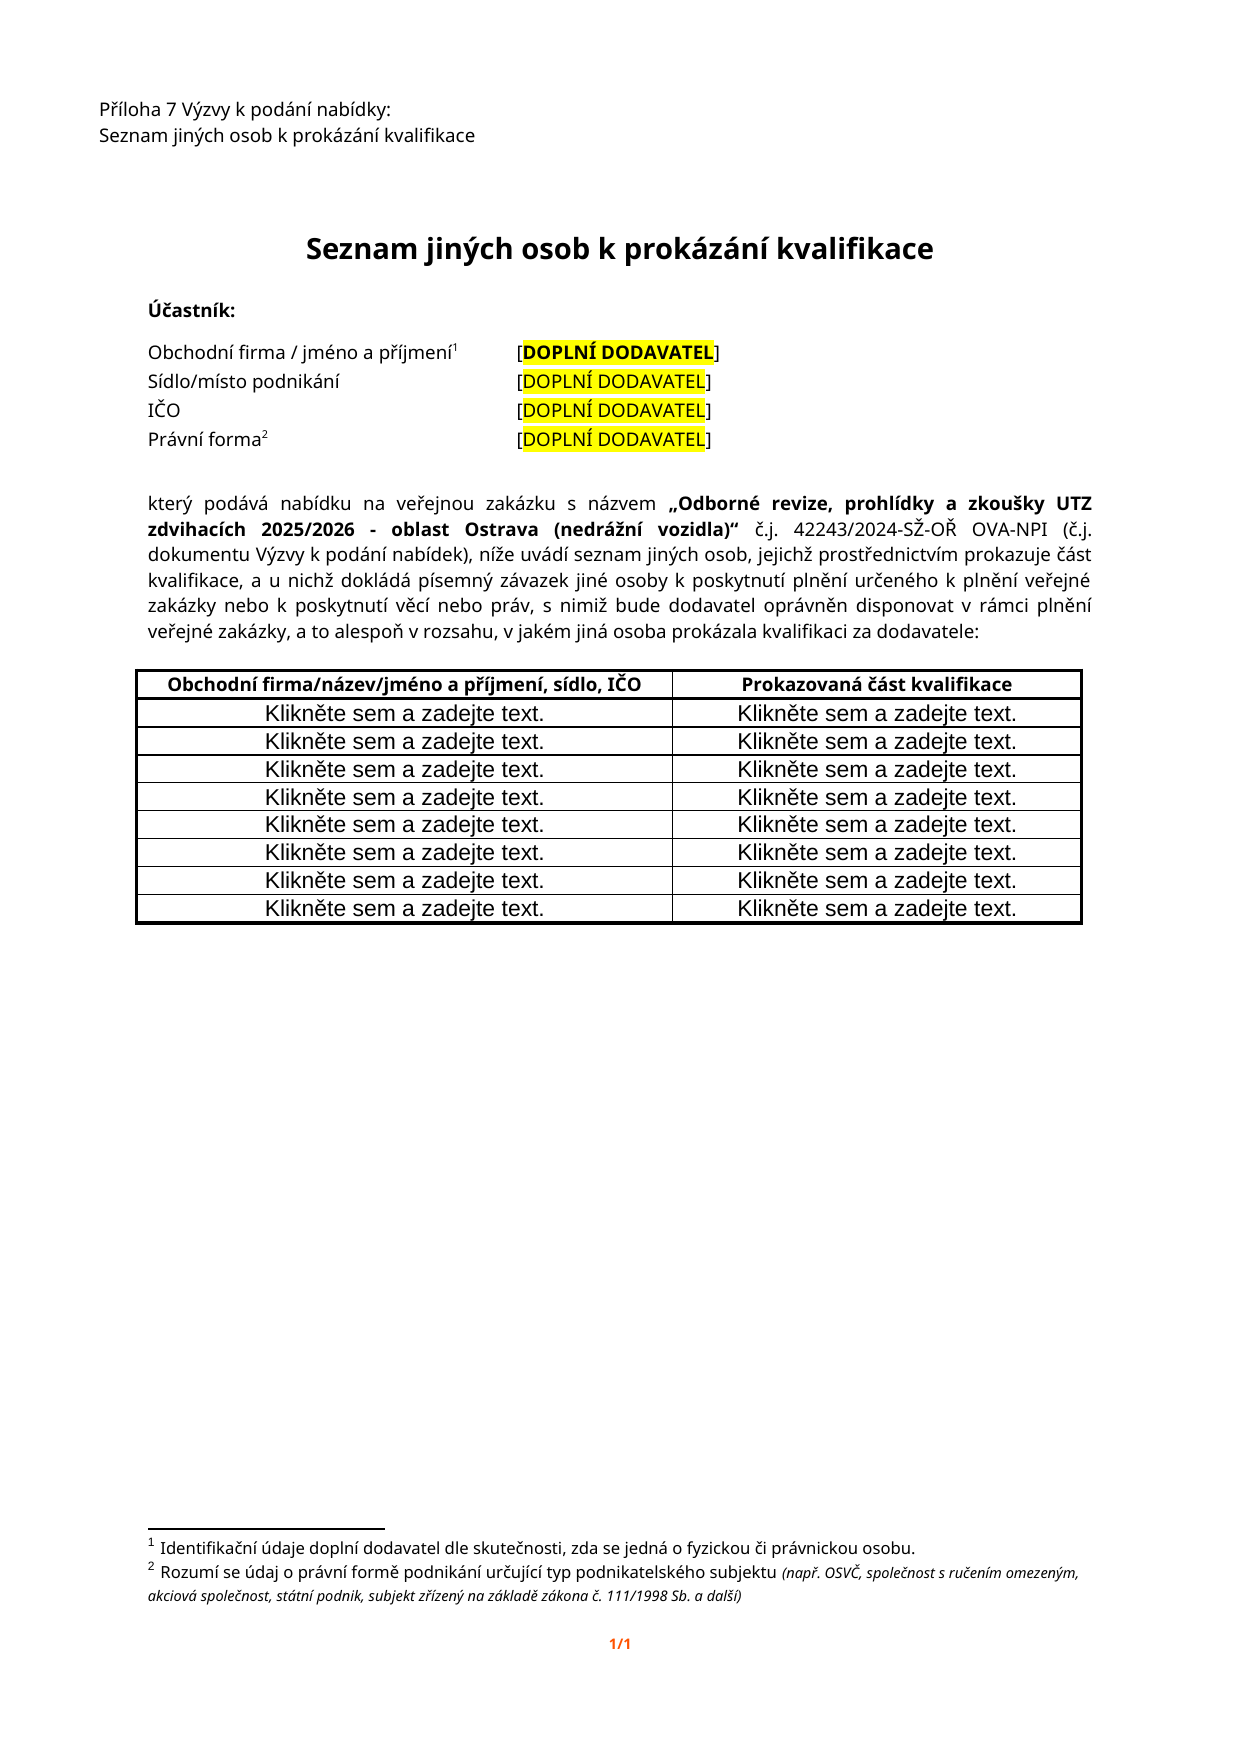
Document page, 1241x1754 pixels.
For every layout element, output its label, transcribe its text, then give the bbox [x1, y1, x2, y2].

text IČO [148, 394, 1093, 423]
table_header Obchodní firma/název/jméno a příjmení, sídlo, IČO [138, 672, 672, 697]
text Obchodní firma / jméno a příjmení [148, 336, 1093, 365]
text Účastník: [148, 293, 1093, 324]
text Právní forma [148, 423, 1093, 452]
title Seznam jiných osob k prokázání kvalifikace [148, 228, 1093, 268]
table_header Prokazovaná část kvalifikace [673, 672, 1080, 697]
text Sídlo/místo podnikání [DOPLNÍ DODAVATEL] [148, 365, 1093, 394]
text který podává nabídku na veřejnou zakázku s názvem „Odborné revize, prohlídky a zkoušky UTZ zdvihacích 2025/2026 - oblast Ostrava (nedrážní vozidla)“ č.j. 42243/2024-SŽ-OŘ OVA-NPI (č.j. dokumentu Výzvy k podání nabídek), níže uvádí seznam jiných osob, jejichž prostřednictvím prokazuje část kvalifikace, a u nichž dokládá písemný závazek jiné osoby k poskytnutí plnění určeného k plnění veřejné zakázky nebo k poskytnutí věcí nebo práv, s nimiž bude dodavatel oprávněn disponovat v rámci plnění veřejné zakázky, a to alespoň v rozsahu, v jakém jiná osoba prokázala kvalifikaci za dodavatele: [148, 490, 1093, 643]
